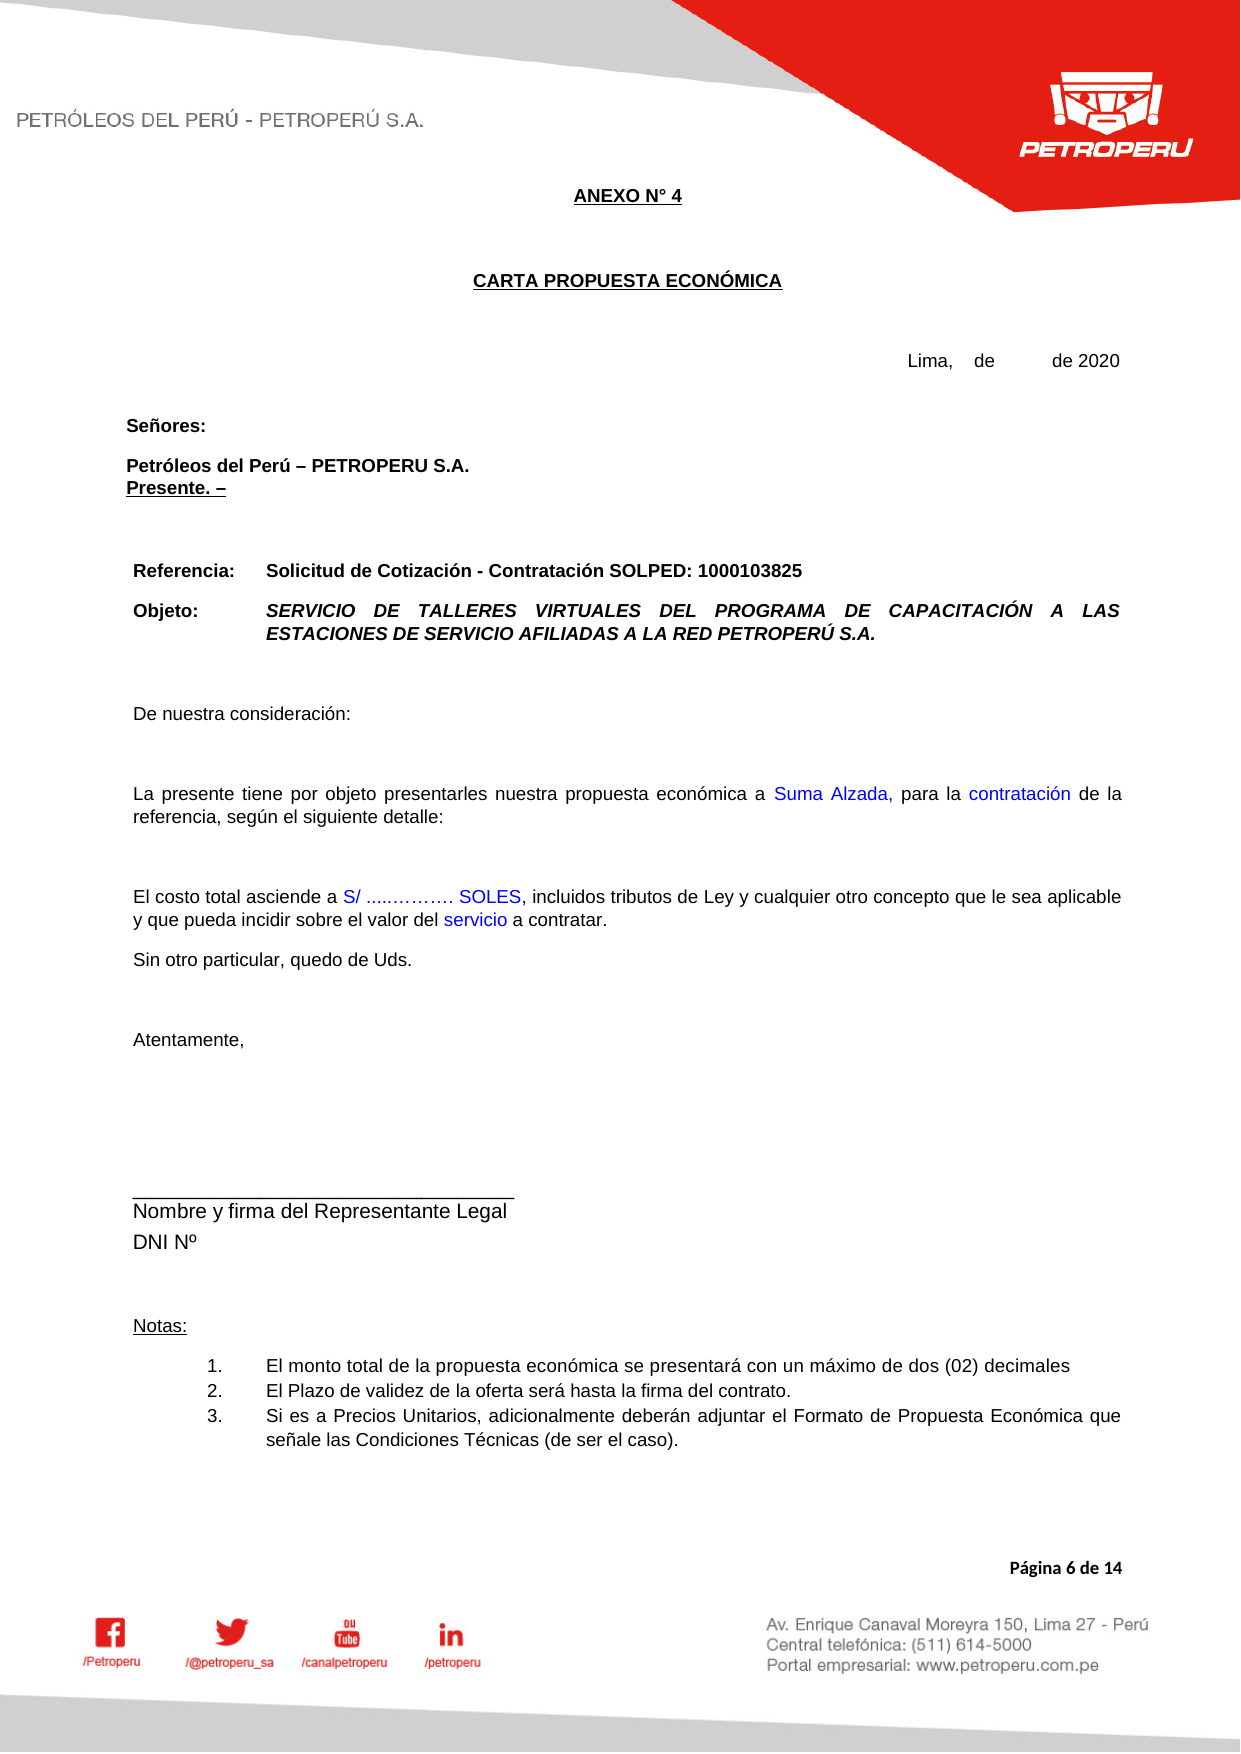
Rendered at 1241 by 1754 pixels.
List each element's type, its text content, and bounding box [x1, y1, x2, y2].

text Lima, de de 2020 [724, 350, 1120, 372]
text Notas: [133, 1315, 1122, 1337]
list El Plazo de validez de la oferta será hasta la firma del contrato. [207, 1380, 1122, 1401]
text ANEXO N° 4 [133, 185, 1122, 207]
text De nuestra consideración: [133, 703, 1122, 724]
text Sin otro particular, quedo de Uds. [133, 948, 1122, 970]
list Si es a Precios Unitarios, adicionalmente deberán adjuntar el Formato de Propuesta Económica que señale las Condiciones Técnicas (de ser el caso). [207, 1404, 1122, 1451]
text Atentamente, [133, 1028, 1122, 1050]
text Objeto: SERVICIO DE TALLERES VIRTUALES DEL PROGRAMA DE CAPACITACIÓN A LAS ESTACIONES DE SERVICIO AFILIADAS A LA RED PETROPERÚ S.A. [133, 599, 1122, 644]
text Presente. – [126, 477, 1120, 498]
list El monto total de la propuesta económica se presentará con un máximo de dos (02) decimales [207, 1355, 1122, 1376]
text Referencia: Solicitud de Cotización - Contratación SOLPED: 1000103825 [133, 560, 1122, 581]
text Petróleos del Perú – PETROPERU S.A. [126, 455, 1120, 477]
picture [0, 1609, 1241, 1752]
text Señores: [126, 415, 1120, 437]
text El costo total asciende a S/ .....………. SOLES, incluidos tributos de Ley y cualquier otro concepto que le sea aplicable y que pueda incidir sobre el valor del servicio a contratar. [133, 885, 1122, 930]
picture [0, 0, 1241, 225]
text CARTA PROPUESTA ECONÓMICA [133, 270, 1122, 292]
text La presente tiene por objeto presentarles nuestra propuesta económica a Suma Alzada, para la contratación de la referencia, según el siguiente detalle: [133, 782, 1122, 827]
